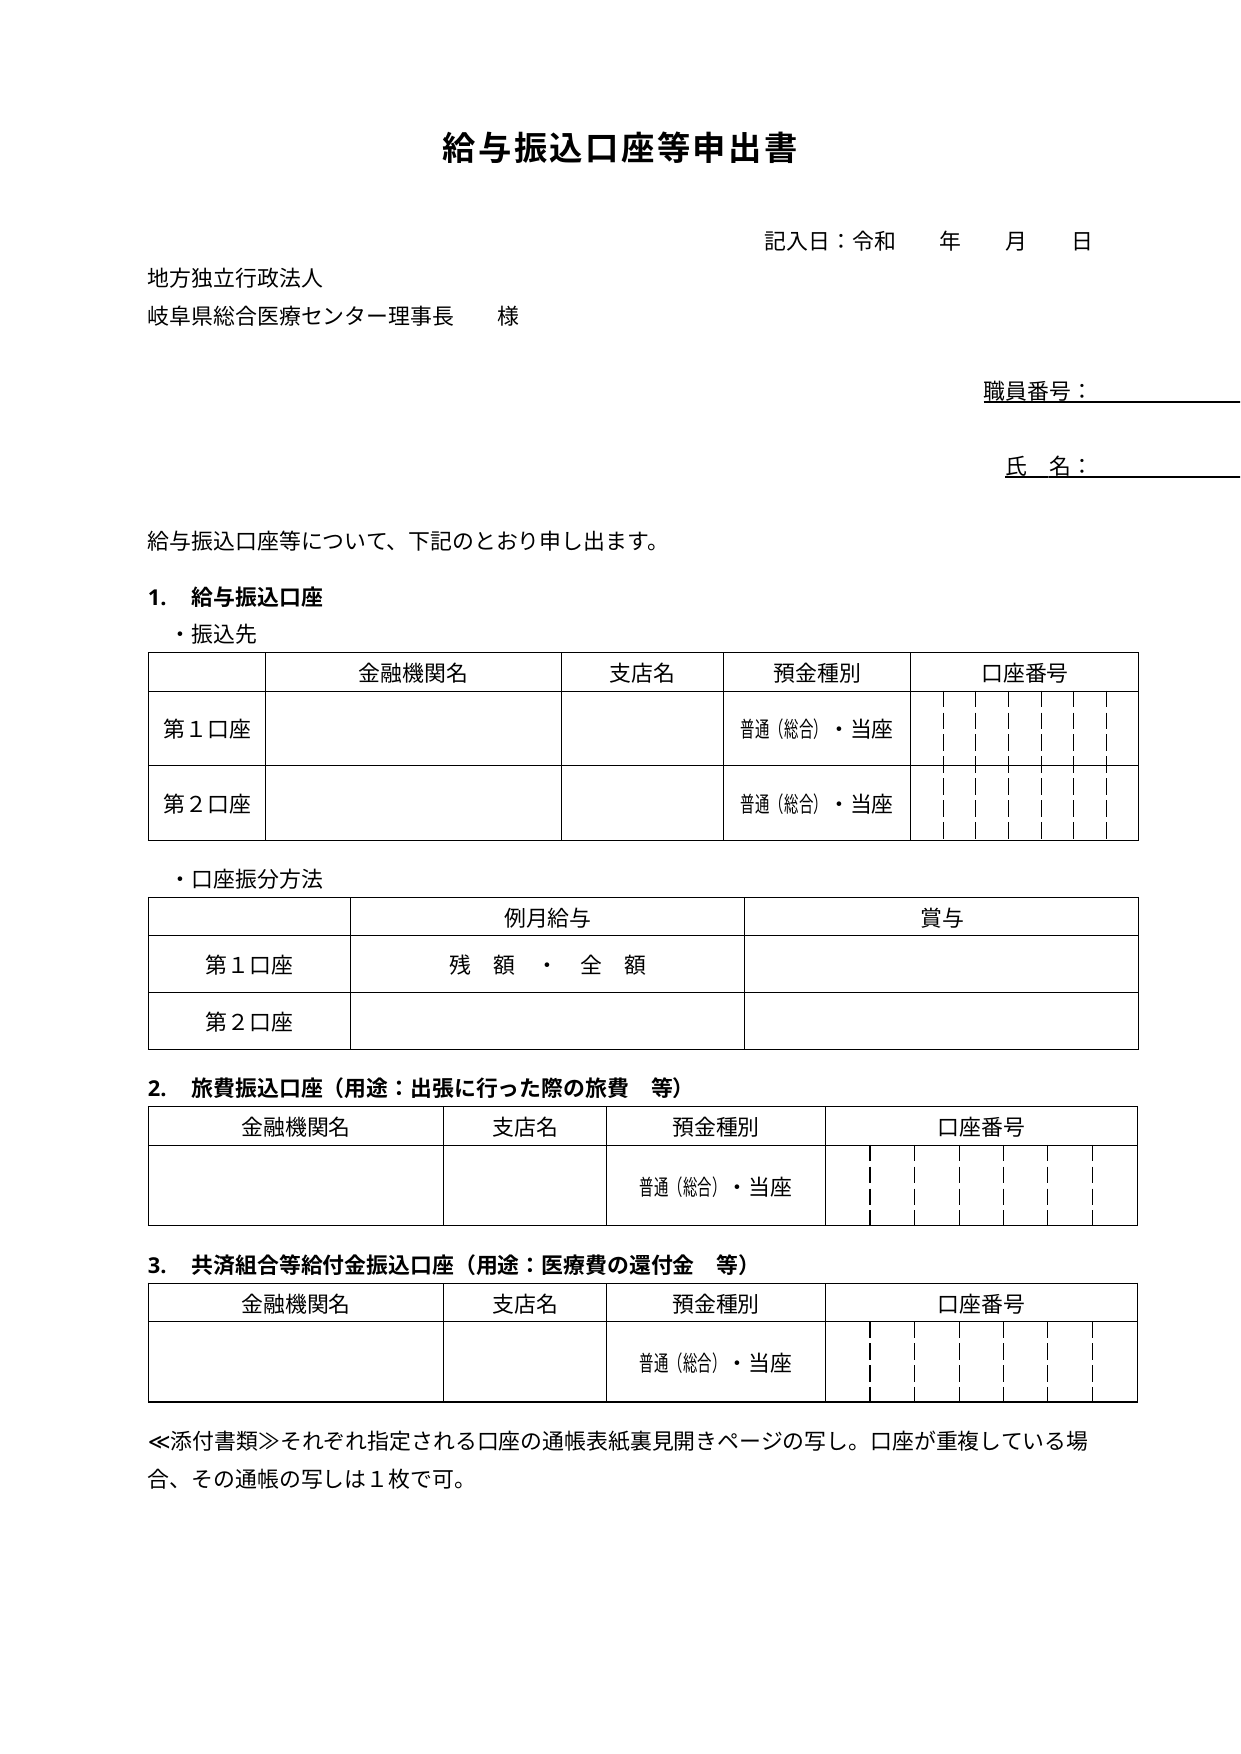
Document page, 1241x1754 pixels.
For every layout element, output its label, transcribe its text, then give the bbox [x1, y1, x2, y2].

table_cell 残 額 ・ 全 額 [351, 936, 744, 992]
table_cell [266, 692, 561, 765]
table_header 賞与 [745, 898, 1138, 935]
table_cell [562, 766, 723, 839]
text ・振込先 [148, 614, 1005, 652]
text ・口座振分方法 [148, 859, 1005, 897]
table_cell 普通（総合）・当座 [607, 1322, 825, 1401]
table_header [149, 653, 265, 691]
table_cell [943, 766, 976, 839]
table_header 支店名 [444, 1107, 606, 1145]
table_cell [1093, 1146, 1137, 1225]
table_cell 普通（総合）・当座 [724, 766, 910, 839]
table_cell [351, 993, 744, 1049]
table_cell [266, 766, 561, 839]
text 地方独立行政法人 [148, 258, 1092, 296]
table_cell 普通（総合）・当座 [724, 692, 910, 765]
table_header 口座番号 [911, 653, 1138, 691]
table_cell [943, 692, 976, 765]
table_cell [444, 1322, 606, 1401]
text 岐阜県総合医療センター理事長 様 [148, 296, 1092, 333]
table_header 預金種別 [607, 1107, 825, 1145]
table_cell [915, 1322, 959, 1401]
table_header 口座番号 [826, 1284, 1137, 1321]
table_cell [1106, 692, 1138, 765]
table_cell [915, 1146, 959, 1225]
table_cell 第１口座 [149, 692, 265, 765]
text 記入日：令和 年 月 日 [148, 221, 1092, 258]
table_cell [1041, 692, 1074, 765]
table_cell [911, 766, 943, 839]
table_cell [1048, 1322, 1092, 1401]
table_cell [959, 1146, 1003, 1225]
text 氏名： [148, 446, 1092, 483]
table_cell 第２口座 [149, 766, 265, 839]
list 旅費振込口座（用途：出張に行った際の旅費 等） [148, 1069, 1005, 1106]
table_cell [826, 1322, 870, 1401]
text 職員番号： [148, 371, 1092, 408]
table_cell 普通（総合）・当座 [607, 1146, 825, 1225]
table_header 支店名 [562, 653, 723, 691]
table_cell [870, 1146, 914, 1225]
table_cell [149, 1322, 443, 1401]
table_header 預金種別 [607, 1284, 825, 1321]
table_cell [1008, 766, 1041, 839]
table_header 例月給与 [351, 898, 744, 935]
table_cell [1041, 766, 1074, 839]
table_cell 第２口座 [149, 993, 350, 1049]
table_cell [870, 1322, 914, 1401]
text 給与振込口座等について、下記のとおり申し出ます。 [148, 521, 1005, 558]
table_cell [1093, 1322, 1137, 1401]
text 給与振込口座等申出書 [148, 108, 1092, 183]
list 給与振込口座 [148, 577, 1005, 614]
table_header 支店名 [444, 1284, 606, 1321]
table_cell [562, 692, 723, 765]
table_cell [1004, 1146, 1048, 1225]
table_header 口座番号 [826, 1107, 1137, 1145]
table_cell [149, 1146, 443, 1225]
table_cell 第１口座 [149, 936, 350, 992]
table_cell [745, 936, 1138, 992]
table_header 金融機関名 [149, 1284, 443, 1321]
table_header 預金種別 [724, 653, 910, 691]
text ≪添付書類≫それぞれ指定される口座の通帳表紙裏見開きページの写し。口座が重複している場合、その通帳の写しは１枚で可。 [148, 1421, 1092, 1496]
table_header 金融機関名 [149, 1107, 443, 1145]
table_cell [1074, 692, 1106, 765]
table_cell [976, 766, 1008, 839]
table_cell [745, 993, 1138, 1049]
table_cell [1008, 692, 1041, 765]
table_cell [911, 692, 943, 765]
table_cell [1074, 766, 1106, 839]
table_cell [1004, 1322, 1048, 1401]
table_cell [976, 692, 1008, 765]
table_header 金融機関名 [266, 653, 561, 691]
list 共済組合等給付金振込口座（用途：医療費の還付金 等） [148, 1245, 1005, 1283]
table_cell [959, 1322, 1003, 1401]
table_cell [1048, 1146, 1092, 1225]
table_cell [444, 1146, 606, 1225]
table_header [149, 898, 350, 935]
table_cell [826, 1146, 870, 1225]
table_cell [1106, 766, 1138, 839]
